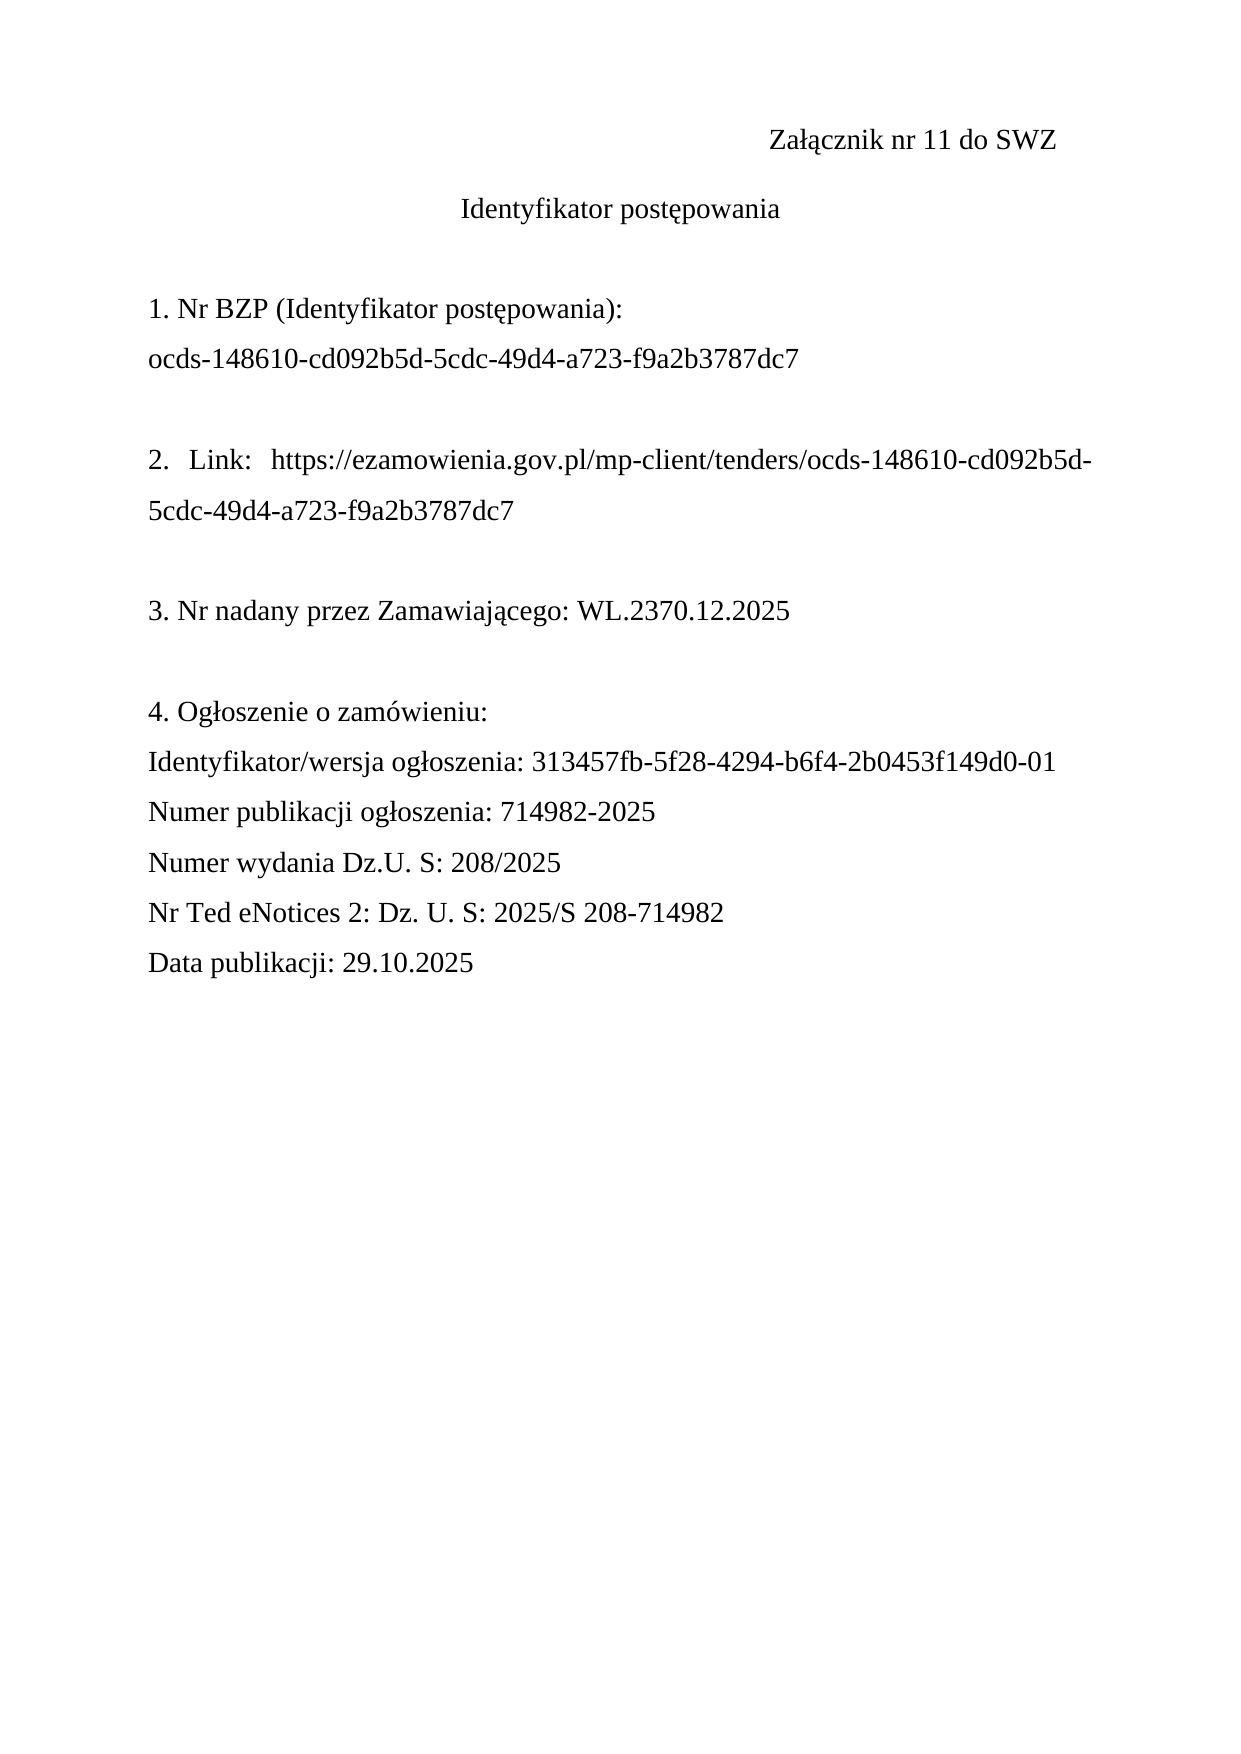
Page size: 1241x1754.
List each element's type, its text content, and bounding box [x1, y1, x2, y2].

text Załącznik nr 11 do SWZ [769, 122, 1093, 156]
text 2. Link: https://ezamowienia.gov.pl/mp-client/tenders/ocds-148610-cd092b5d-5cdc-49d4-a723-f9a2b3787dc7 [148, 442, 1093, 526]
text Nr Ted eNotices 2: Dz. U. S: 2025/S 208-714982 [148, 895, 1093, 929]
text Numer publikacji ogłoszenia: 714982-2025 [148, 794, 1093, 828]
text 1. Nr BZP (Identyfikator postępowania): [148, 291, 1093, 325]
text 4. Ogłoszenie o zamówieniu: [148, 694, 1093, 727]
text 3. Nr nadany przez Zamawiającego: WL.2370.12.2025 [148, 593, 1093, 627]
text Numer wydania Dz.U. S: 208/2025 [148, 845, 1093, 878]
text ocds-148610-cd092b5d-5cdc-49d4-a723-f9a2b3787dc7 [148, 342, 1093, 375]
text Data publikacji: 29.10.2025 [148, 945, 1093, 979]
text Identyfikator postępowania [148, 191, 1093, 224]
text Identyfikator/wersja ogłoszenia: 313457fb-5f28-4294-b6f4-2b0453f149d0-01 [148, 744, 1093, 778]
